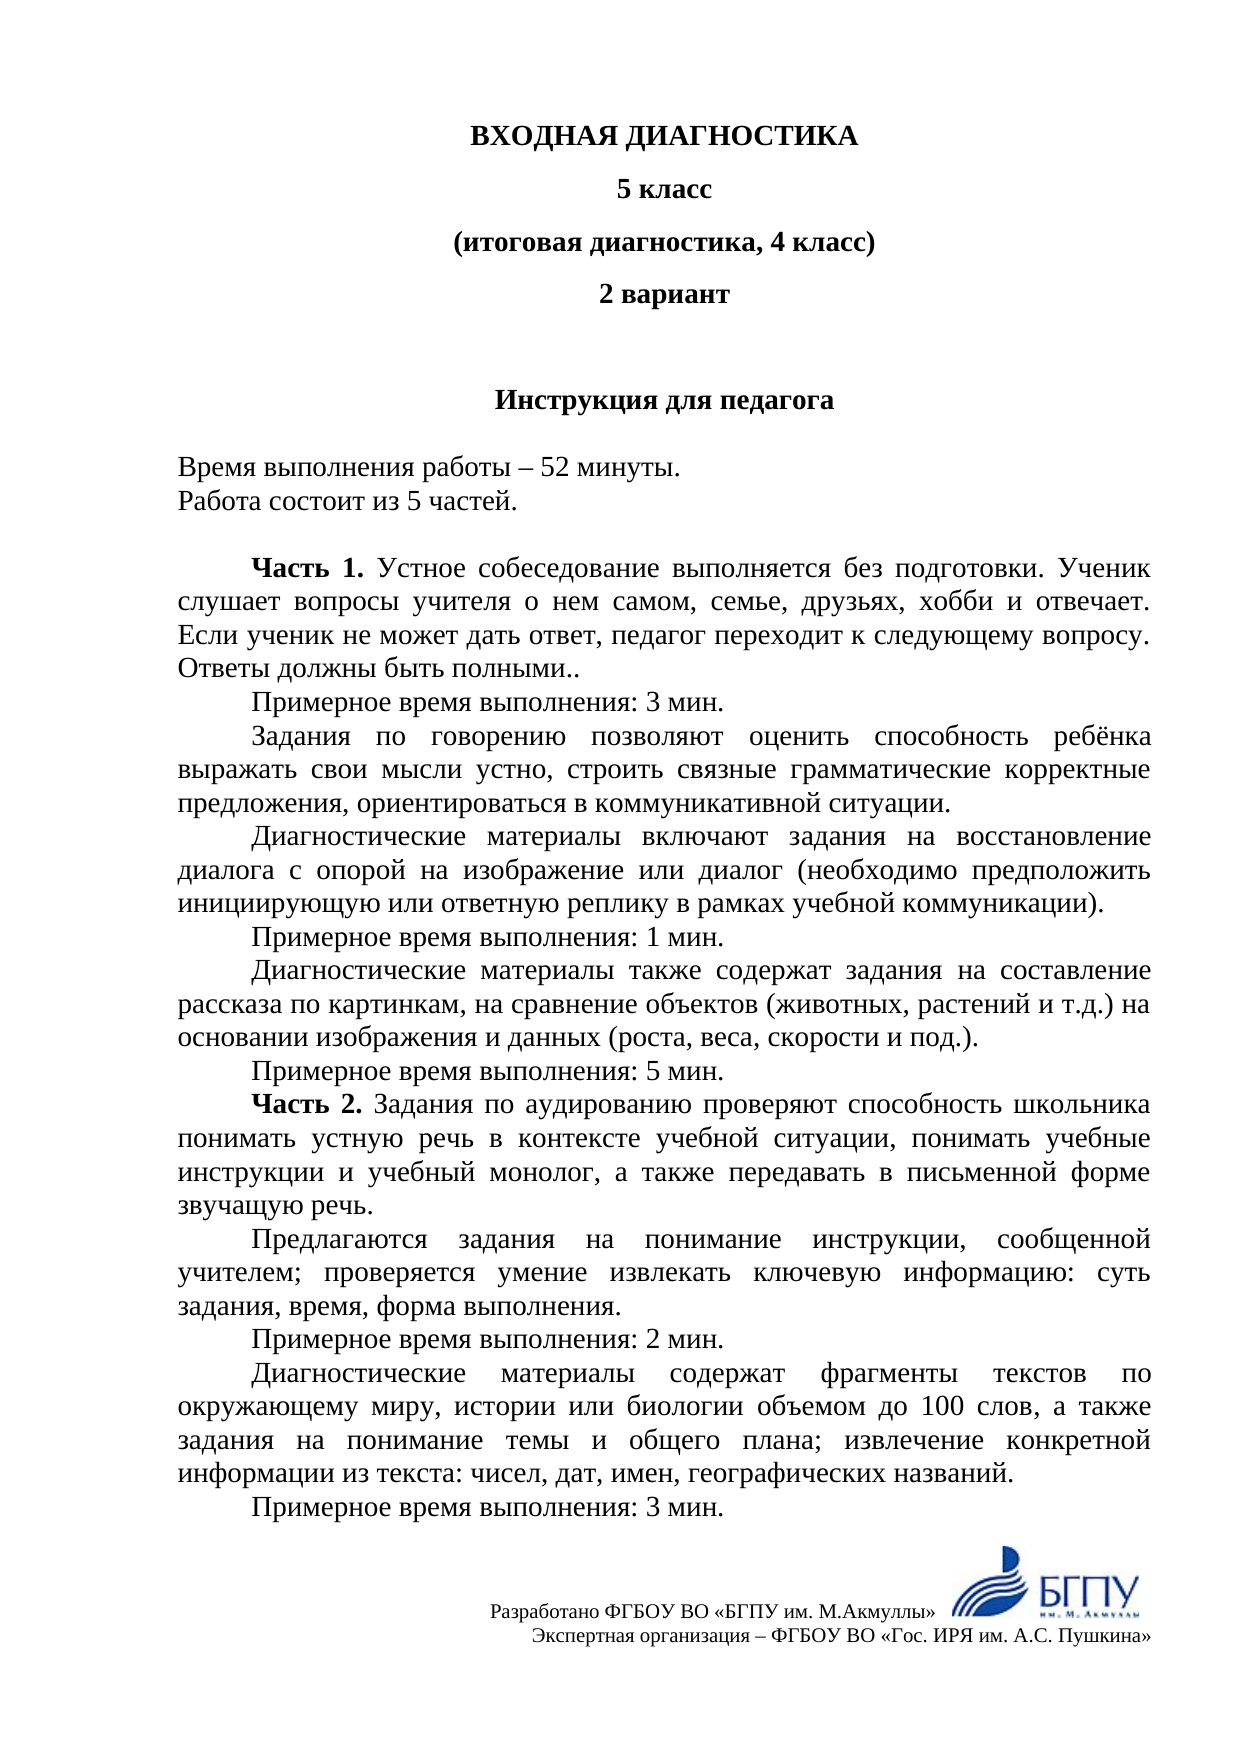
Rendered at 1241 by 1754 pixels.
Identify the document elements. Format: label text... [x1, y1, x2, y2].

text Примерное время выполнения: 3 мин. [177, 1489, 1152, 1523]
text Часть 1. Устное собеседование выполняется без подготовки. Ученик слушает вопросы учителя о нем самом, семье, друзьях, хобби и отвечает. Если ученик не может дать ответ, педагог переходит к следующему вопросу. Ответы должны быть полными.. [177, 550, 1152, 684]
text Работа состоит из 5 частей. [177, 483, 1152, 516]
text ВХОДНАЯ ДИАГНОСТИКА [177, 118, 1152, 152]
text Примерное время выполнения: 1 мин. [177, 919, 1152, 952]
text 2 вариант [177, 277, 1152, 310]
text Время выполнения работы – 52 минуты. [177, 449, 1152, 483]
text Диагностические материалы также содержат задания на составление рассказа по картинкам, на сравнение объектов (животных, растений и т.д.) на основании изображения и данных (роста, веса, скорости и под.). [177, 952, 1152, 1053]
picture [951, 1546, 1140, 1618]
text Задания по говорению позволяют оценить способность ребёнка выражать свои мысли устно, строить связные грамматические корректные предложения, ориентироваться в коммуникативной ситуации. [177, 718, 1152, 818]
text Диагностические материалы содержат фрагменты текстов по окружающему миру, истории или биологии объемом до 100 слов, а также задания на понимание темы и общего плана; извлечение конкретной информации из текста: чисел, дат, имен, географических названий. [177, 1355, 1152, 1489]
text 5 класс [177, 171, 1152, 204]
text Предлагаются задания на понимание инструкции, сообщенной учителем; проверяется умение извлекать ключевую информацию: суть задания, время, форма выполнения. [177, 1221, 1152, 1321]
text Примерное время выполнения: 2 мин. [177, 1321, 1152, 1355]
text (итоговая диагностика, 4 класс) [177, 224, 1152, 257]
text Инструкция для педагога [177, 382, 1152, 416]
text Диагностические материалы включают задания на восстановление диалога с опорой на изображение или диалог (необходимо предположить инициирующую или ответную реплику в рамках учебной коммуникации). [177, 818, 1152, 919]
text Часть 2. Задания по аудированию проверяют способность школьника понимать устную речь в контексте учебной ситуации, понимать учебные инструкции и учебный монолог, а также передавать в письменной форме звучащую речь. [177, 1087, 1152, 1221]
text Примерное время выполнения: 3 мин. [177, 684, 1152, 718]
text Примерное время выполнения: 5 мин. [177, 1053, 1152, 1087]
